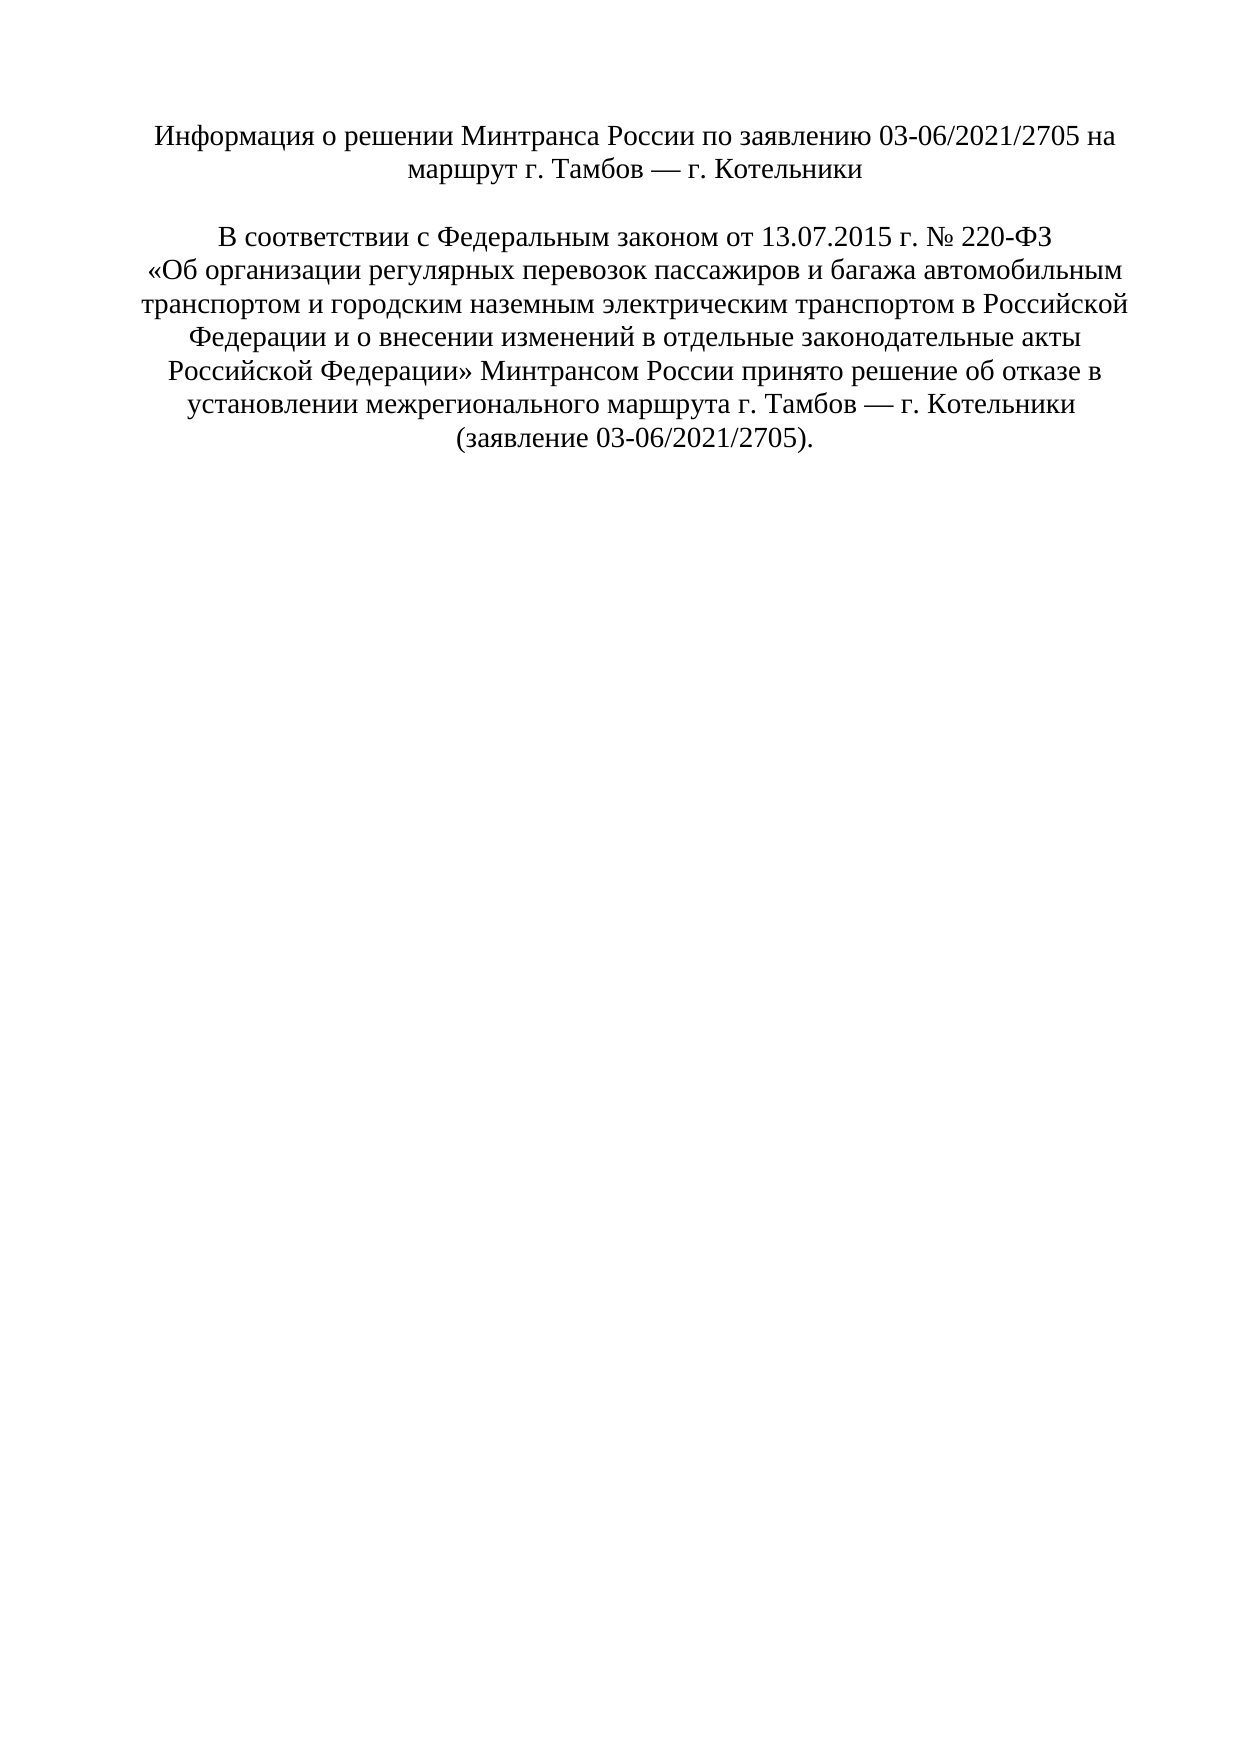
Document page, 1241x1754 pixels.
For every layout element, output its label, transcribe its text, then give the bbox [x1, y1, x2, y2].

text В соответствии с Федеральным законом от 13.07.2015 г. № 220-ФЗ «Об организации регулярных перевозок пассажиров и багажа автомобильным транспортом и городским наземным электрическим транспортом в Российской Федерации и о внесении изменений в отдельные законодательные акты Российской Федерации» Минтрансом России принято решение об отказе в установлении межрегионального маршрута г. Тамбов — г. Котельники (заявление 03-06/2021/2705). [118, 219, 1152, 453]
text Информация о решении Минтранса России по заявлению 03-06/2021/2705 на маршрут г. Тамбов — г. Котельники [118, 118, 1152, 185]
